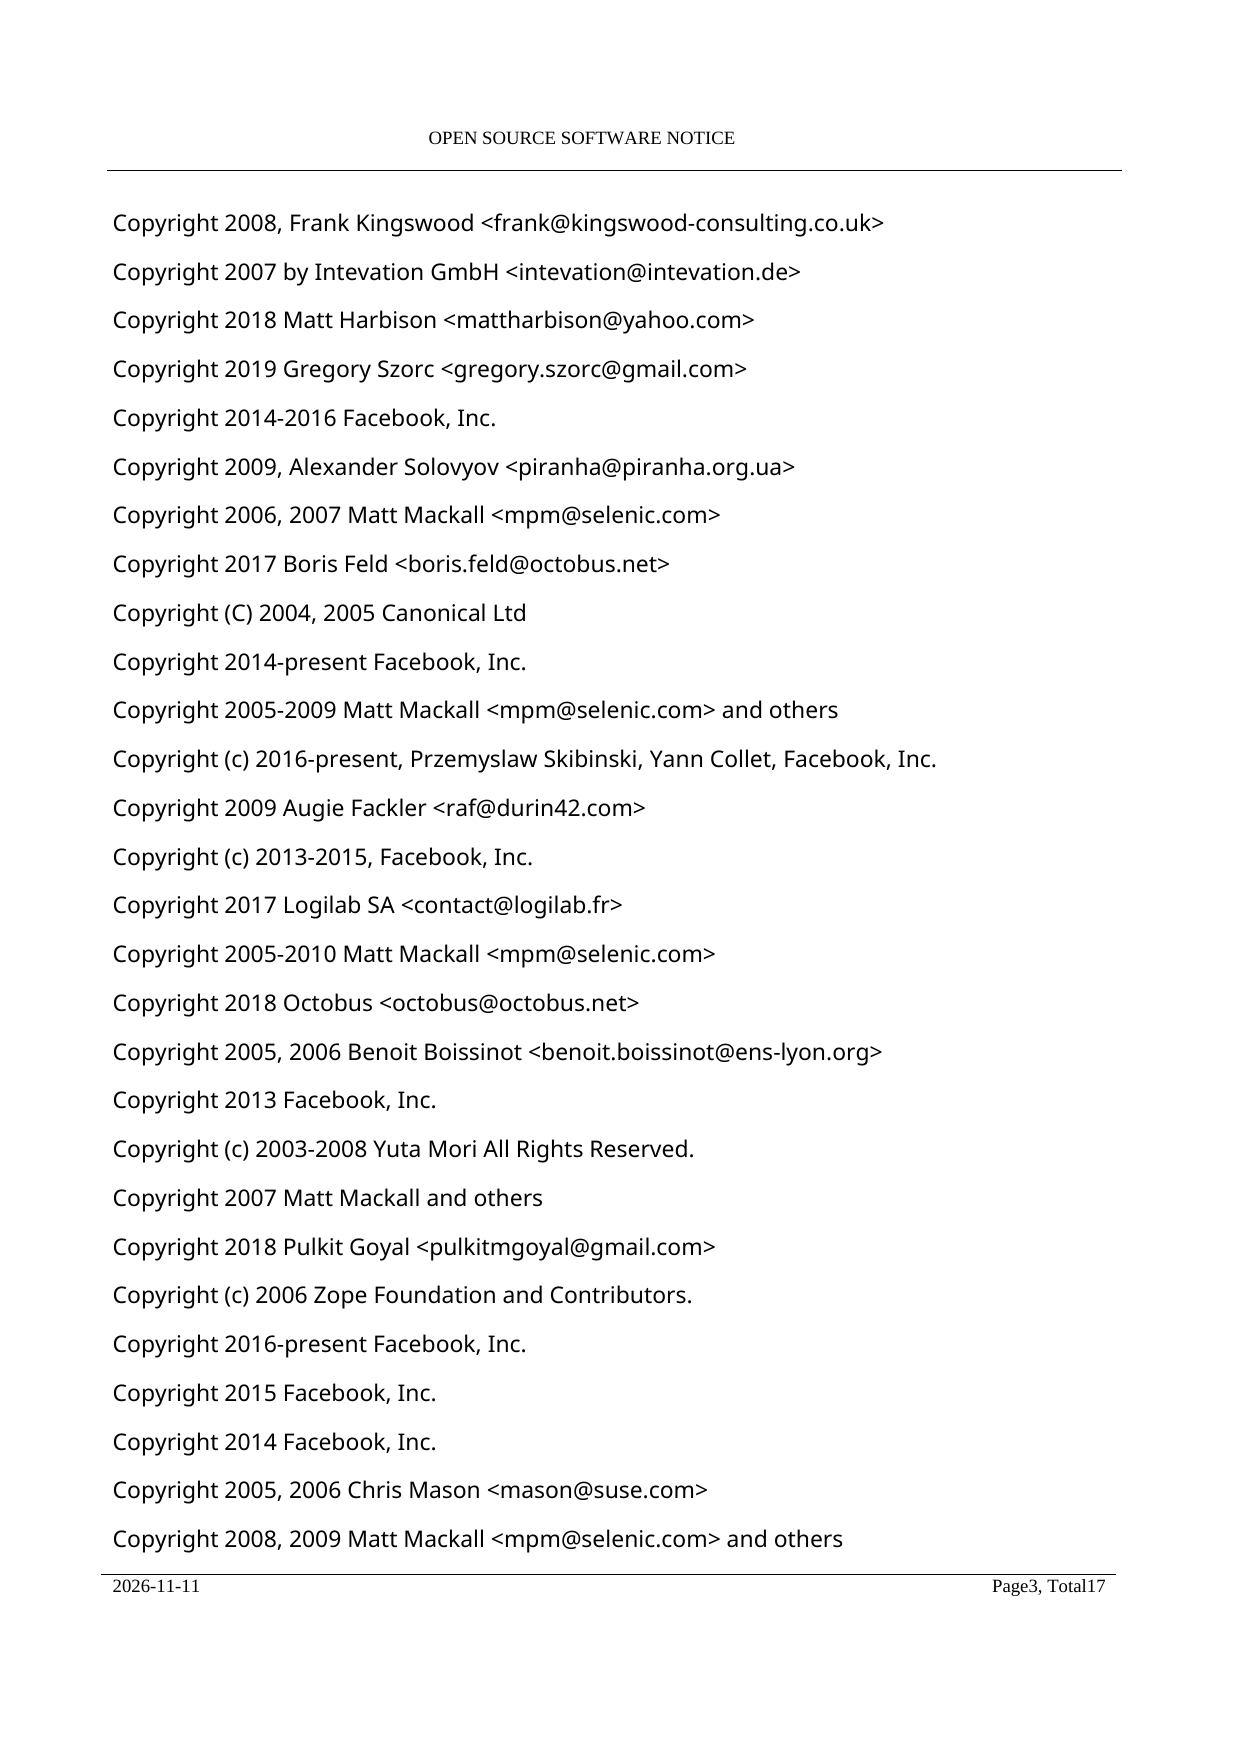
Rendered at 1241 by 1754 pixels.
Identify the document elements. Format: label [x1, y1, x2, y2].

text [112, 206, 1128, 1555]
